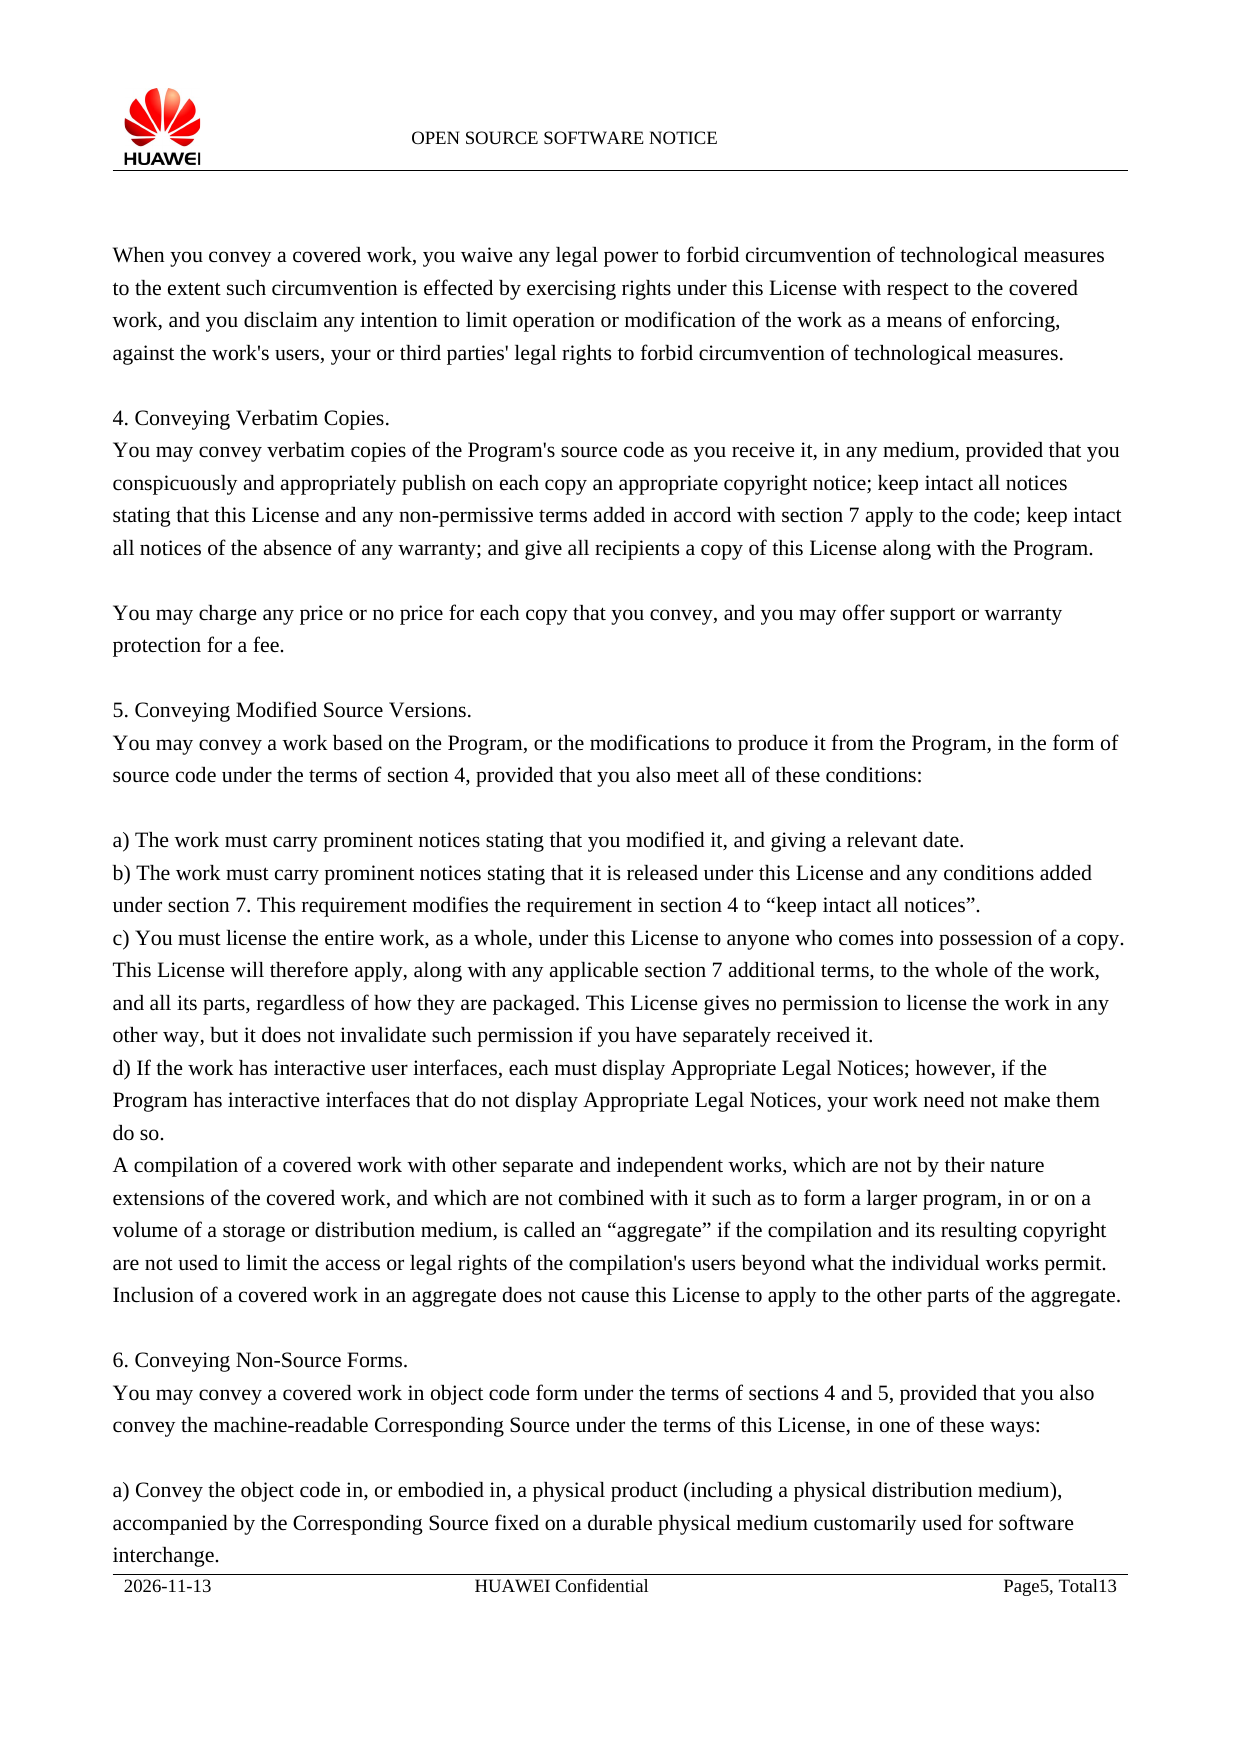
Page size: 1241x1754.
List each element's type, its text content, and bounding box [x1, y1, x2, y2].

picture [124, 88, 201, 165]
